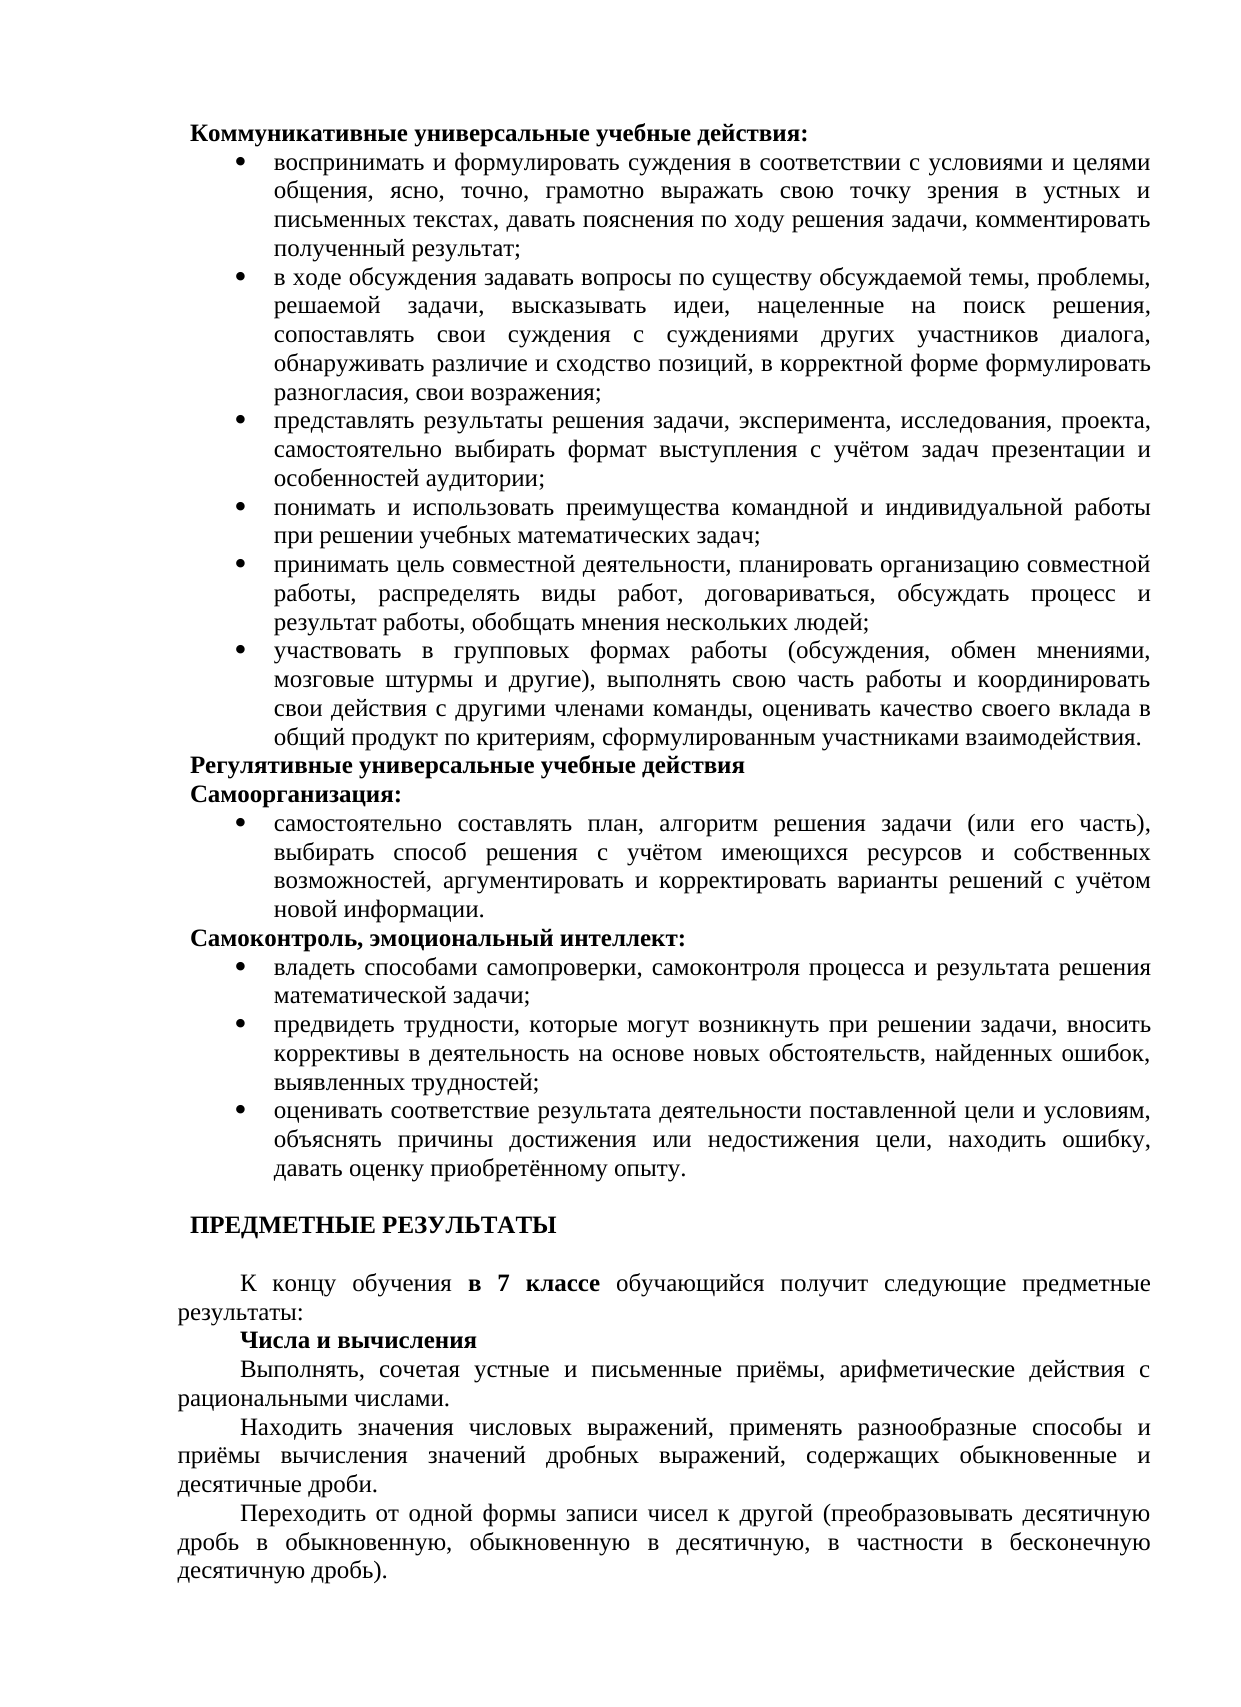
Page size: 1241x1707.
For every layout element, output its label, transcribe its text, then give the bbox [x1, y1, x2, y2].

list владеть способами самопроверки, самоконтроля процесса и результата решения математической задачи; [236, 952, 1152, 1009]
text Регулятивные универсальные учебные действия [190, 751, 1152, 779]
text Коммуникативные универсальные учебные действия: [190, 118, 1152, 147]
list предвидеть трудности, которые могут возникнуть при решении задачи, вносить коррективы в деятельность на основе новых обстоятельств, найденных ошибок, выявленных трудностей; [236, 1009, 1152, 1096]
list участвовать в групповых формах работы (обсуждения, обмен мнениями, мозговые штурмы и другие), выполнять свою часть работы и координировать свои действия с другими членами команды, оценивать качество своего вклада в общий продукт по критериям, сформулированным участниками взаимодействия. [236, 636, 1152, 751]
text Числа и вычисления [177, 1326, 1152, 1354]
list в ходе обсуждения задавать вопросы по существу обсуждаемой темы, проблемы, решаемой задачи, высказывать идеи, нацеленные на поиск решения, сопоставлять свои суждения с суждениями других участников диалога, обнаруживать различие и сходство позиций, в корректной форме формулировать разногласия, свои возражения; [236, 262, 1152, 406]
list оценивать соответствие результата деятельности поставленной цели и условиям, объяснять причины достижения или недостижения цели, находить ошибку, давать оценку приобретённому опыту. [236, 1096, 1152, 1182]
text К концу обучения в 7 классе обучающийся получит следующие предметные результаты: [177, 1268, 1152, 1326]
list понимать и использовать преимущества командной и индивидуальной работы при решении учебных математических задач; [236, 492, 1152, 549]
text ПРЕДМЕТНЫЕ РЕЗУЛЬТАТЫ [190, 1211, 1152, 1239]
text Переходить от одной формы записи чисел к другой (преобразовывать десятичную дробь в обыкновенную, обыкновенную в десятичную, в частности в бесконечную десятичную дробь). [177, 1498, 1152, 1584]
text Самоконтроль, эмоциональный интеллект: [190, 923, 1152, 952]
text Находить значения числовых выражений, применять разнообразные способы и приёмы вычисления значений дробных выражений, содержащих обыкновенные и десятичные дроби. [177, 1412, 1152, 1498]
list самостоятельно составлять план, алгоритм решения задачи (или его часть), выбирать способ решения с учётом имеющихся ресурсов и собственных возможностей, аргументировать и корректировать варианты решений с учётом новой информации. [236, 808, 1152, 923]
list представлять результаты решения задачи, эксперимента, исследования, проекта, самостоятельно выбирать формат выступления с учётом задач презентации и особенностей аудитории; [236, 406, 1152, 492]
list воспринимать и формулировать суждения в соответствии с условиями и целями общения, ясно, точно, грамотно выражать свою точку зрения в устных и письменных текстах, давать пояснения по ходу решения задачи, комментировать полученный результат; [236, 147, 1152, 262]
text Самоорганизация: [190, 779, 1152, 808]
text Выполнять, сочетая устные и письменные приёмы, арифметические действия с рациональными числами. [177, 1354, 1152, 1412]
list принимать цель совместной деятельности, планировать организацию совместной работы, распределять виды работ, договариваться, обсуждать процесс и результат работы, обобщать мнения нескольких людей; [236, 549, 1152, 636]
